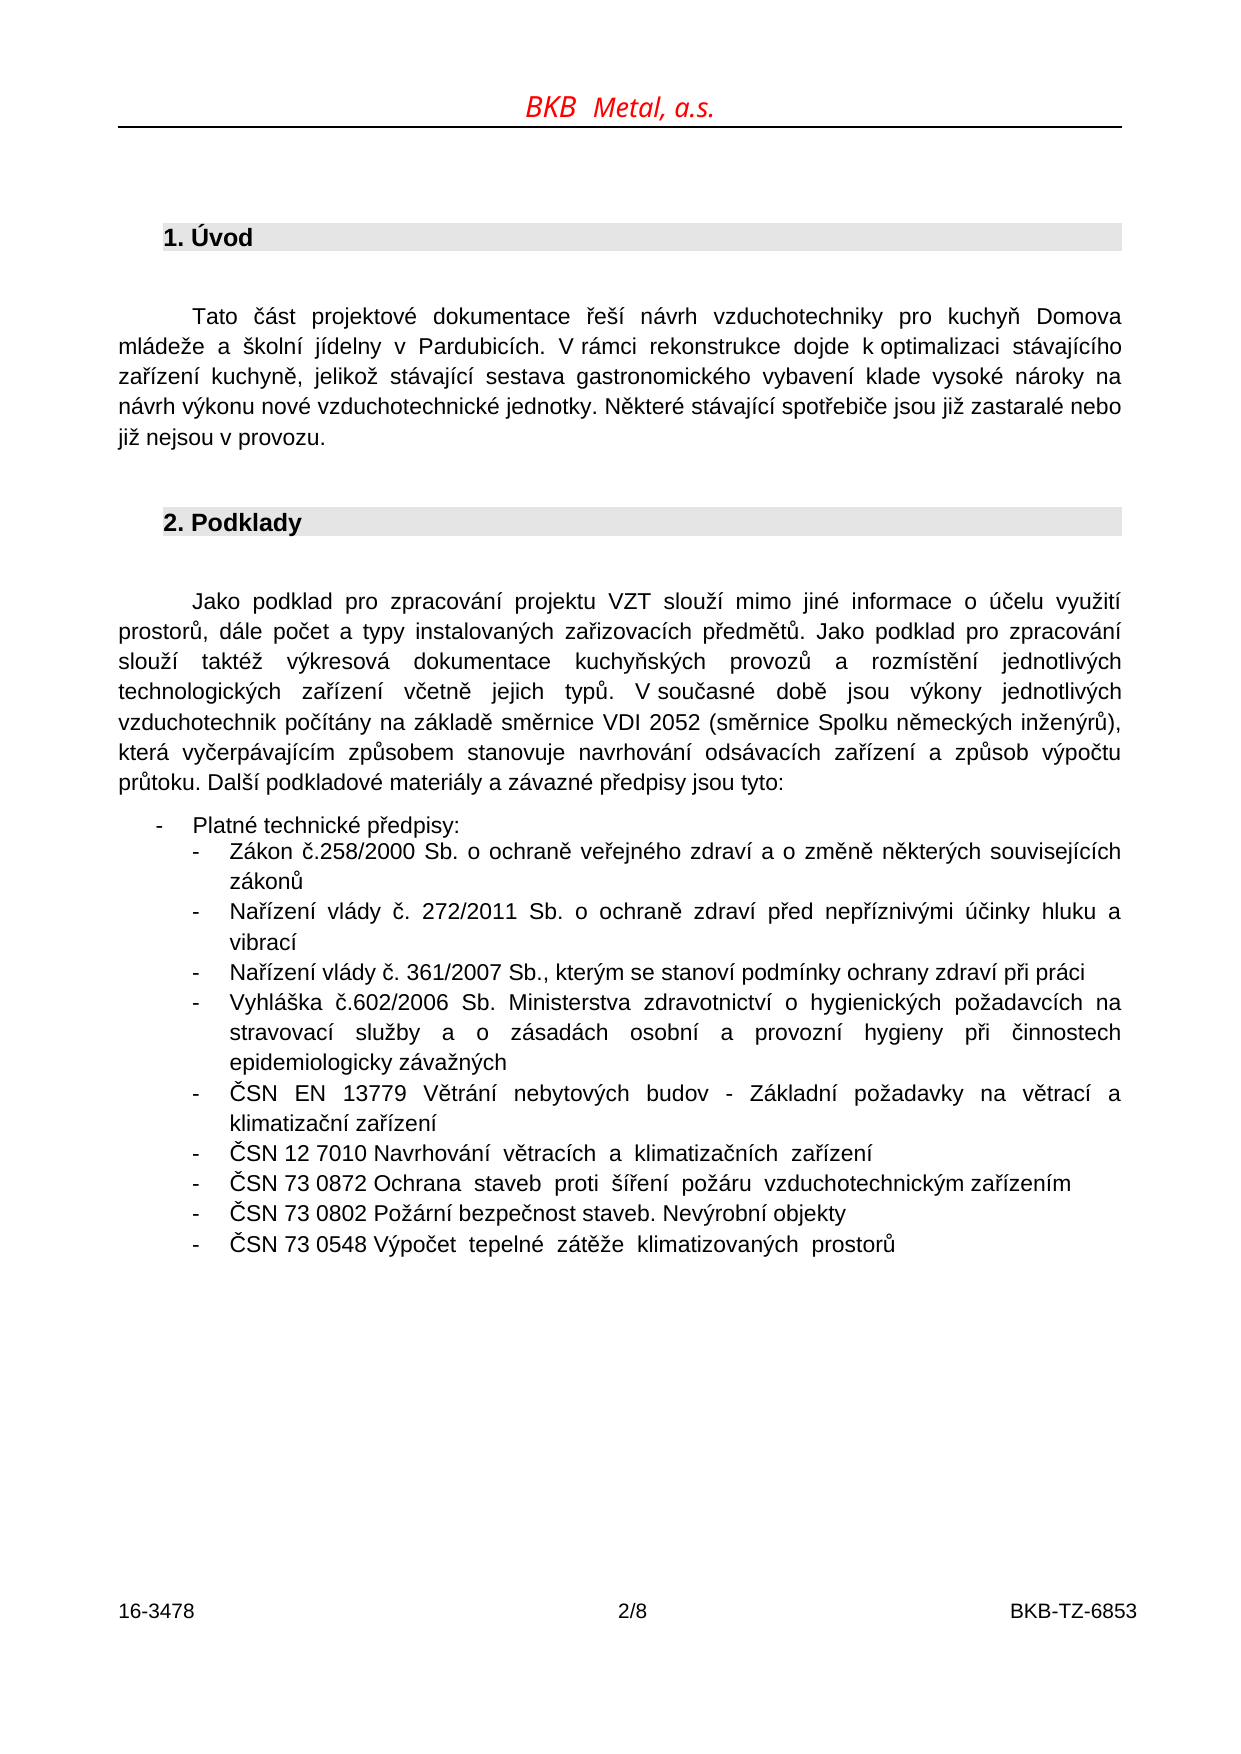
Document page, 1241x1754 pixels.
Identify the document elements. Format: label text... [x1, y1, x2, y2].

subtitle 1. Úvod [163, 223, 1122, 251]
list Nařízení vlády č. 361/2007 Sb., kterým se stanoví podmínky ochrany zdraví při práci [192, 959, 1122, 985]
text Jako podklad pro zpracování projektu VZT slouží mimo jiné informace o účelu využití prostorů, dále počet a typy instalovaných zařizovacích předmětů. Jako podklad pro zpracování slouží taktéž výkresová dokumentace kuchyňských provozů a rozmístění jednotlivých technologických zařízení včetně jejich typů. V současné době jsou výkony jednotlivých vzduchotechnik počítány na základě směrnice VDI 2052 (směrnice Spolku německých inženýrů), která vyčerpávajícím způsobem stanovuje navrhování odsávacích zařízení a způsob výpočtu průtoku. Další podkladové materiály a závazné předpisy jsou tyto: [118, 588, 1122, 795]
list Zákon č.258/2000 Sb. o ochraně veřejného zdraví a o změně některých souvisejících zákonů [192, 838, 1122, 894]
list Vyhláška č.602/2006 Sb. Ministerstva zdravotnictví o hygienických požadavcích na stravovací služby a o zásadách osobní a provozní hygieny při činnostech epidemiologicky závažných [192, 989, 1122, 1076]
list Platné technické předpisy: [155, 812, 1122, 838]
list ČSN 73 0802 Požární bezpečnost staveb. Nevýrobní objekty [192, 1200, 1122, 1227]
list ČSN EN 13779 Větrání nebytových budov - Základní požadavky na větrací a klimatizační zařízení [192, 1079, 1122, 1136]
list ČSN 73 0872 Ochrana staveb proti šíření požáru vzduchotechnickým zařízením [192, 1170, 1122, 1197]
list ČSN 73 0548 Výpočet tepelné zátěže klimatizovaných prostorů [192, 1231, 1122, 1257]
list Nařízení vlády č. 272/2011 Sb. o ochraně zdraví před nepříznivými účinky hluku a vibrací [192, 898, 1122, 955]
list ČSN 12 7010 Navrhování větracích a klimatizačních zařízení [192, 1140, 1122, 1166]
text Tato část projektové dokumentace řeší návrh vzduchotechniky pro kuchyň Domova mládeže a školní jídelny v Pardubicích. V rámci rekonstrukce dojde k optimalizaci stávajícího zařízení kuchyně, jelikož stávající sestava gastronomického vybavení klade vysoké nároky na návrh výkonu nové vzduchotechnické jednotky. Některé stávající spotřebiče jsou již zastaralé nebo již nejsou v provozu. [118, 303, 1122, 450]
subtitle 2. Podklady [163, 507, 1122, 536]
